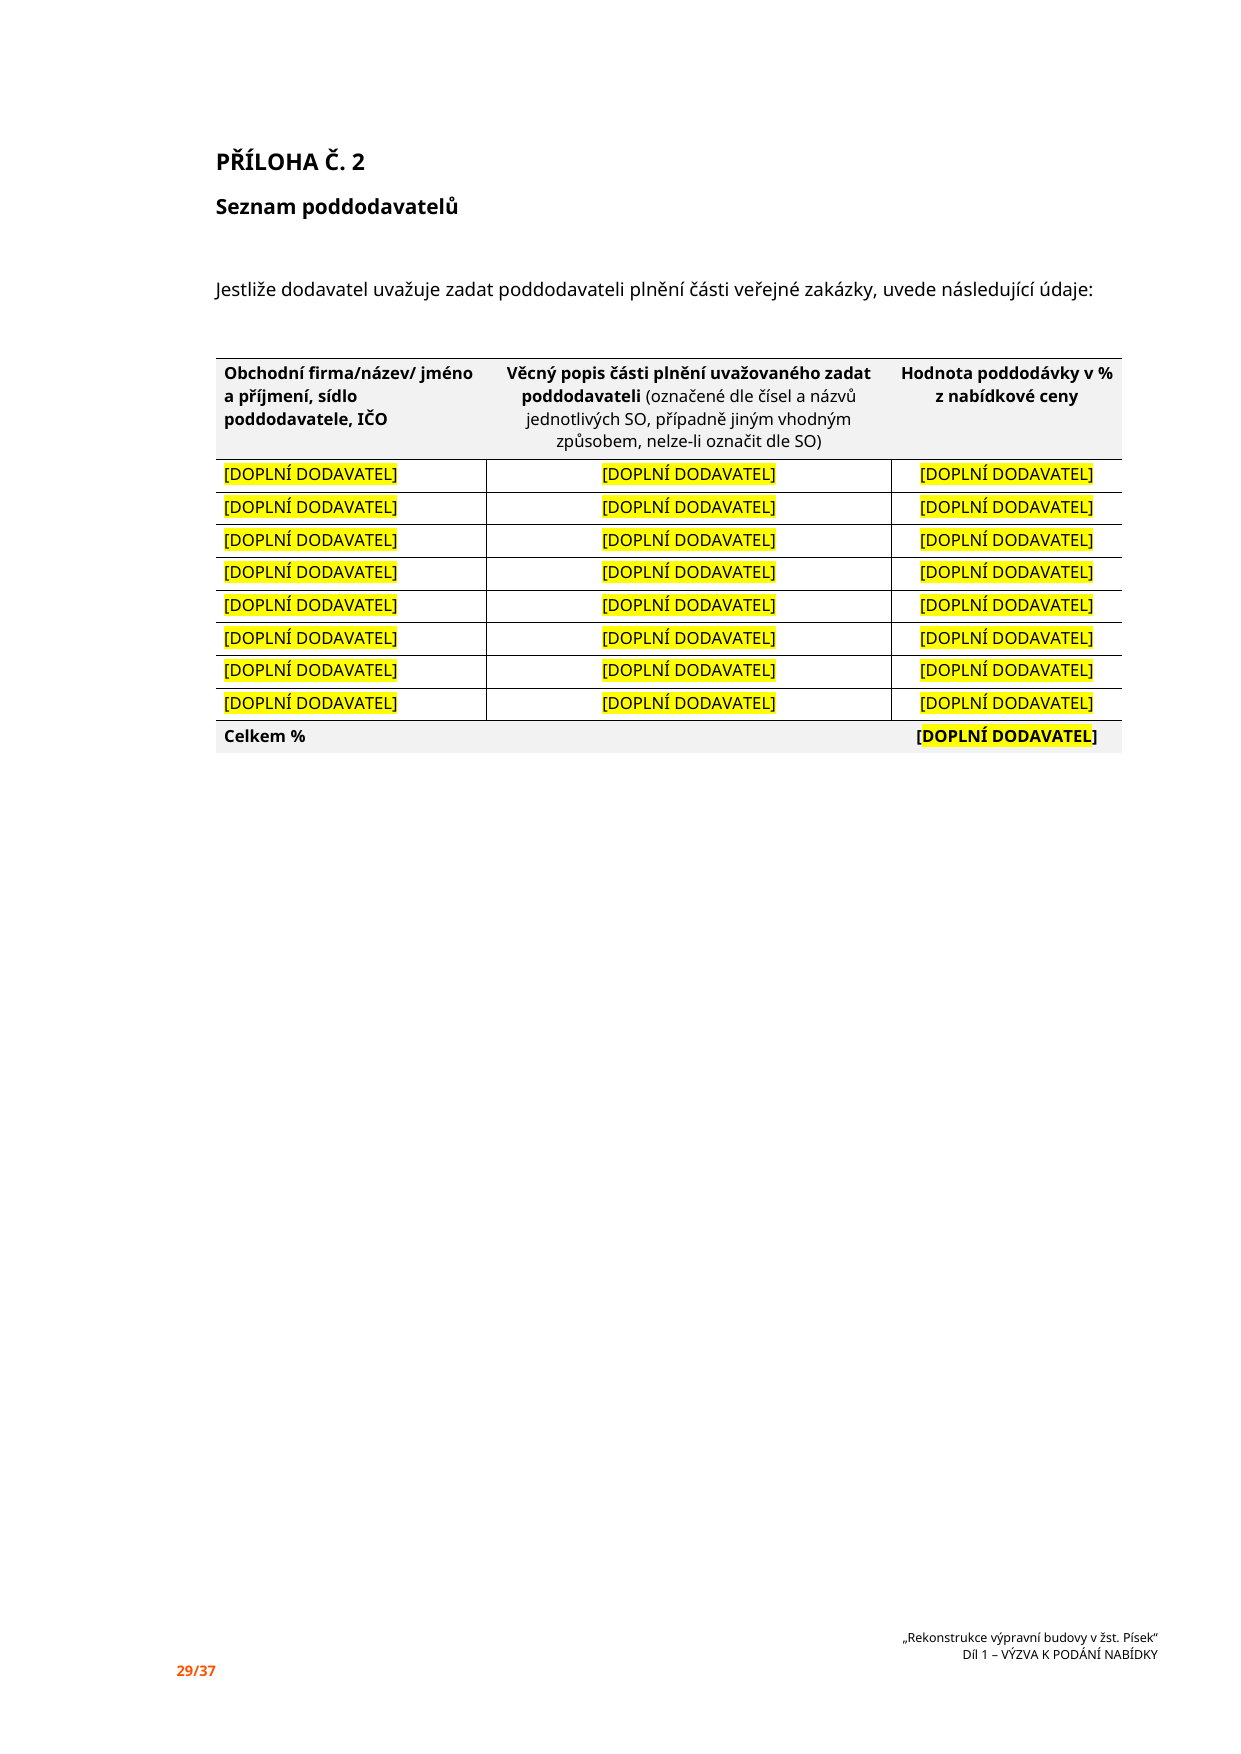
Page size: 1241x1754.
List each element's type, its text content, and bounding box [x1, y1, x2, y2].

table_cell [DOPLNÍ DODAVATEL] [216, 525, 486, 557]
table_cell Celkem % [216, 721, 486, 753]
table_header Obchodní firma/název/ jméno a příjmení, sídlo poddodavatele, IČO [216, 359, 486, 459]
table_cell [DOPLNÍ DODAVATEL] [487, 623, 891, 655]
text Seznam poddodavatelů [216, 192, 1122, 221]
table_cell [DOPLNÍ DODAVATEL] [892, 591, 1122, 622]
text Jestliže dodavatel uvažuje zadat poddodavateli plnění části veřejné zakázky, uvede následující údaje: [216, 277, 1122, 302]
table_cell [DOPLNÍ DODAVATEL] [487, 493, 891, 524]
table_cell [DOPLNÍ DODAVATEL] [487, 525, 891, 557]
table_cell [DOPLNÍ DODAVATEL] [892, 689, 1122, 720]
table_cell [DOPLNÍ DODAVATEL] [216, 460, 486, 491]
table_cell [DOPLNÍ DODAVATEL] [487, 460, 891, 491]
table_cell [DOPLNÍ DODAVATEL] [891, 721, 1122, 753]
table_cell [DOPLNÍ DODAVATEL] [216, 591, 486, 622]
table_cell [486, 721, 891, 753]
text Příloha č. 2 [216, 146, 1122, 177]
table_cell [DOPLNÍ DODAVATEL] [892, 623, 1122, 655]
table_cell [DOPLNÍ DODAVATEL] [487, 558, 891, 589]
table_header Věcný popis části plnění uvažovaného zadat poddodavateli (označené dle čísel a názvů jednotlivých SO, případně jiným vhodným způsobem, nelze-li označit dle SO) [486, 359, 891, 459]
table_cell [DOPLNÍ DODAVATEL] [892, 460, 1122, 491]
table_cell [DOPLNÍ DODAVATEL] [487, 689, 891, 720]
table_cell [DOPLNÍ DODAVATEL] [216, 689, 486, 720]
table_cell [DOPLNÍ DODAVATEL] [216, 623, 486, 655]
table_cell [DOPLNÍ DODAVATEL] [216, 558, 486, 589]
table_cell [DOPLNÍ DODAVATEL] [487, 591, 891, 622]
table_cell [DOPLNÍ DODAVATEL] [216, 493, 486, 524]
table_cell [DOPLNÍ DODAVATEL] [892, 525, 1122, 557]
table_cell [DOPLNÍ DODAVATEL] [487, 656, 891, 688]
table_cell [DOPLNÍ DODAVATEL] [892, 656, 1122, 688]
table_cell [DOPLNÍ DODAVATEL] [216, 656, 486, 688]
table_cell [DOPLNÍ DODAVATEL] [892, 558, 1122, 589]
table_header Hodnota poddodávky v % z nabídkové ceny [891, 359, 1122, 459]
table_cell [DOPLNÍ DODAVATEL] [892, 493, 1122, 524]
